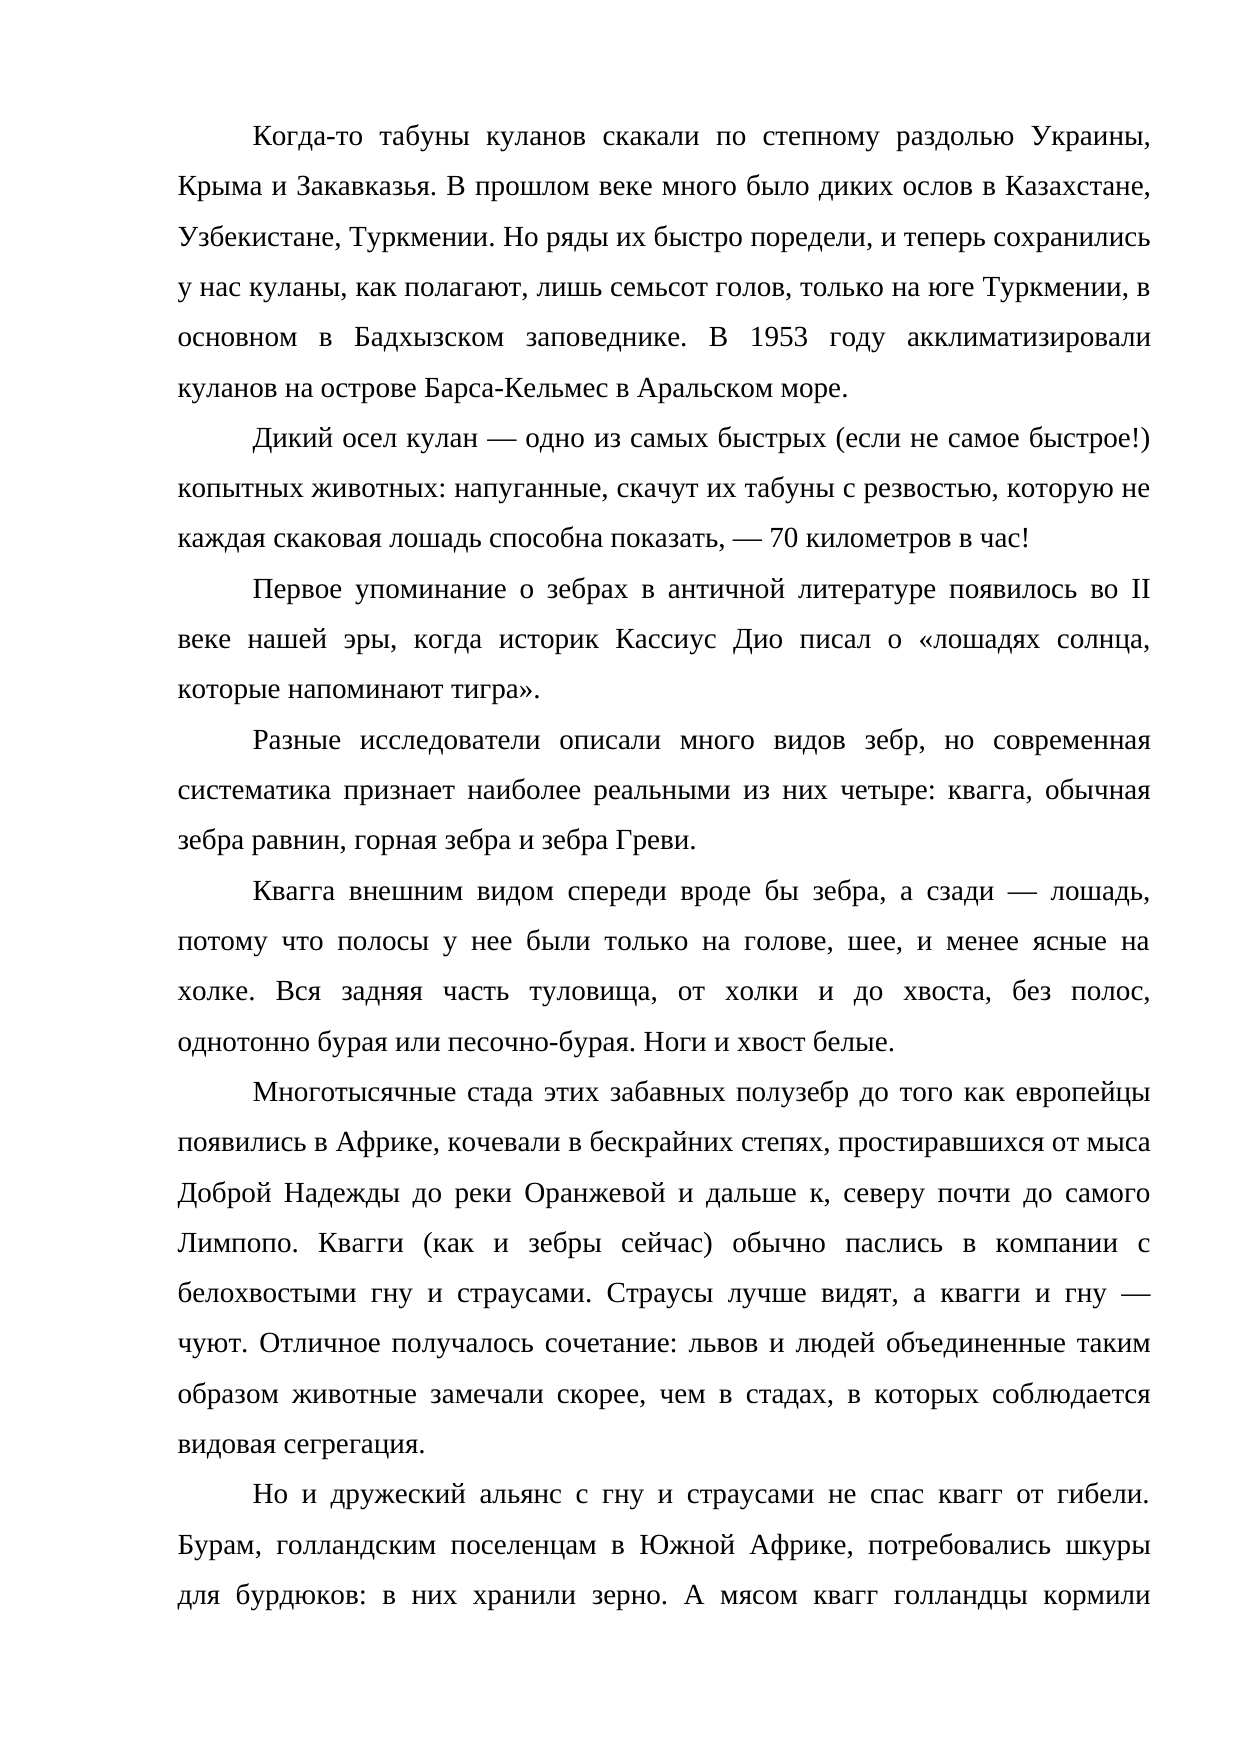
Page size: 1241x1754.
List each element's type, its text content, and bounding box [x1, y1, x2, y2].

text Когда-то табуны куланов скакали по степному раздолью Украины, Крыма и Закавказья. В прошлом веке много было диких ослов в Казахстане, Узбекистане, Туркмении. Но ряды их быстро поредели, и теперь сохранились у нас куланы, как полагают, лишь семьсот голов, только на юге Туркмении, в основном в Бадхызском заповеднике. В 1953 году акклиматизировали куланов на острове Барса-Кельмес в Аральском море. [177, 118, 1152, 403]
text Первое упоминание о зебрах в античной литературе появилось во II веке нашей эры, когда историк Кассиус Дио писал о «лошадях солнца, которые напоминают тигра». [177, 571, 1152, 705]
text Квагга внешним видом спереди вроде бы зебра, а сзади — лошадь, потому что полосы у нее были только на голове, шее, и менее ясные на холке. Вся задняя часть туловища, от холки и до хвоста, без полос, однотонно бурая или песочно-бурая. Ноги и хвост белые. [177, 873, 1152, 1057]
text Дикий осел кулан — одно из самых быстрых (если не самое быстрое!) копытных животных: напуганные, скачут их табуны с резвостью, которую не каждая скаковая лошадь способна показать, — в час! [177, 420, 1152, 554]
text Многотысячные стада этих забавных полузебр до того как европейцы появились в Африке, кочевали в бескрайних степях, простиравшихся от мыса Доброй Надежды до реки Оранжевой и дальше к, северу почти до самого Лимпопо. Квагги (как и зебры сейчас) обычно паслись в компании с белохвостыми гну и страусами. Страусы лучше видят, а квагги и гну — чуют. Отличное получалось сочетание: львов и людей объединенные таким образом животные замечали скорее, чем в стадах, в которых соблюдается видовая сегрегация. [177, 1074, 1152, 1460]
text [177, 1477, 1152, 1611]
text Разные исследователи описали много видов зебр, но современная систематика признает наиболее реальными из них четыре: квагга, обычная зебра равнин, горная зебра и зебра Греви. [177, 722, 1152, 856]
